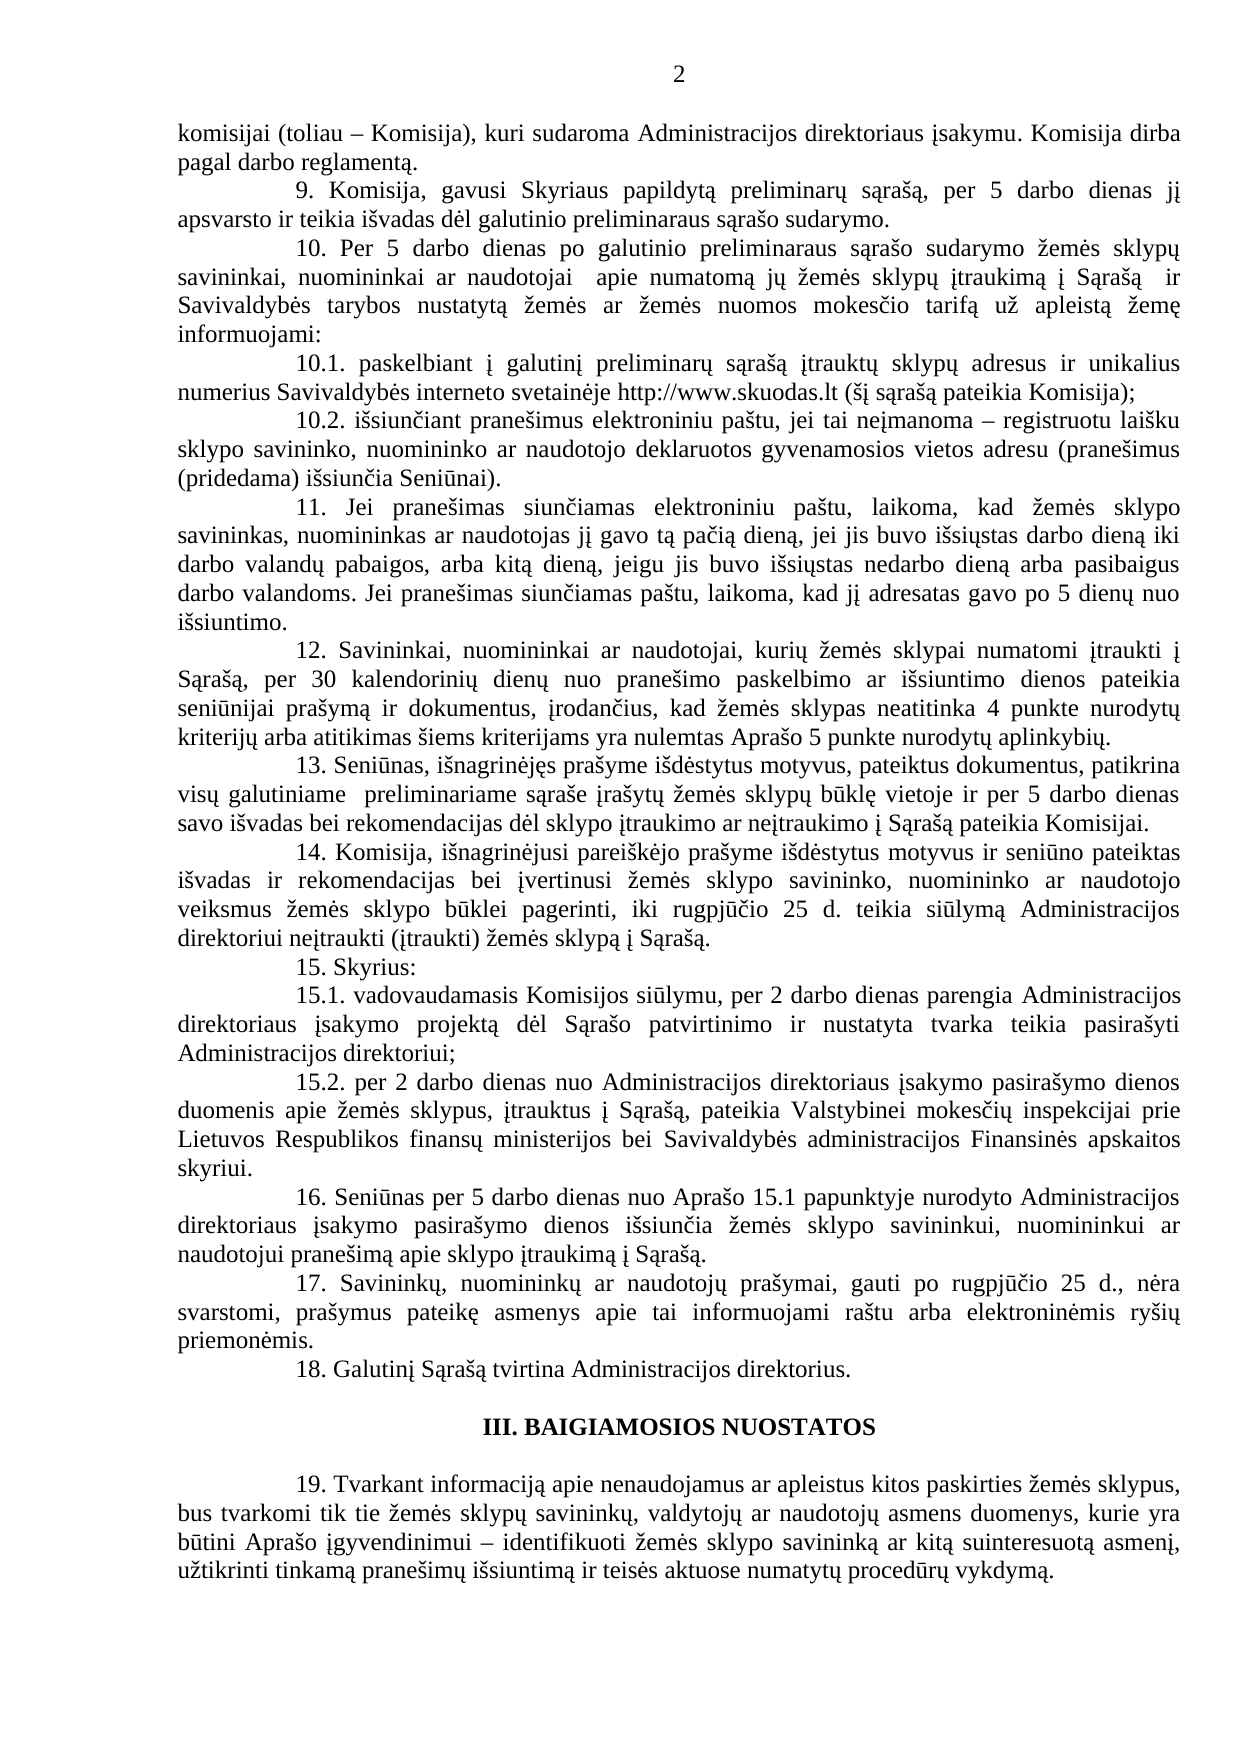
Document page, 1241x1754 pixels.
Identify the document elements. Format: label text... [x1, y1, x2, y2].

text 15.2. per 2 darbo dienas nuo Administracijos direktoriaus įsakymo pasirašymo dienos duomenis apie žemės sklypus, įtrauktus į Sąrašą, pateikia Valstybinei mokesčių inspekcijai prie Lietuvos Respublikos finansų ministerijos bei Savivaldybės administracijos Finansinės apskaitos skyriui. [177, 1067, 1181, 1182]
text 19. Tvarkant informaciją apie nenaudojamus ar apleistus kitos paskirties žemės sklypus, bus tvarkomi tik tie žemės sklypų savininkų, valdytojų ar naudotojų asmens duomenys, kurie yra būtini Aprašo įgyvendinimui – identifikuoti žemės sklypo savininką ar kitą suinteresuotą asmenį, užtikrinti tinkamą pranešimų išsiuntimą ir teisės aktuose numatytų procedūrų vykdymą. [177, 1469, 1181, 1584]
text 12. Savininkai, nuomininkai ar naudotojai, kurių žemės sklypai numatomi įtraukti į Sąrašą, per 30 kalendorinių dienų nuo pranešimo paskelbimo ar išsiuntimo dienos pateikia seniūnijai prašymą ir dokumentus, įrodančius, kad žemės sklypas neatitinka 4 punkte nurodytų kriterijų arba atitikimas šiems kriterijams yra nulemtas Aprašo 5 punkte nurodytų aplinkybių. [177, 636, 1181, 751]
text 10. Per 5 darbo dienas po galutinio preliminaraus sąrašo sudarymo žemės sklypų savininkai, nuomininkai ar naudotojai apie numatomą jų žemės sklypų įtraukimą į Sąrašą ir Savivaldybės tarybos nustatytą žemės ar žemės nuomos mokesčio tarifą už apleistą žemę informuojami: [177, 233, 1181, 348]
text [177, 118, 1181, 176]
text 15.1. vadovaudamasis Komisijos siūlymu, per 2 darbo dienas parengia Administracijos direktoriaus įsakymo projektą dėl Sąrašo patvirtinimo ir nustatyta tvarka teikia pasirašyti Administracijos direktoriui; [177, 981, 1181, 1067]
text 11. Jei pranešimas siunčiamas elektroniniu paštu, laikoma, kad žemės sklypo savininkas, nuomininkas ar naudotojas jį gavo tą pačią dieną, jei jis buvo išsiųstas darbo dieną iki darbo valandų pabaigos, arba kitą dieną, jeigu jis buvo išsiųstas nedarbo dieną arba pasibaigus darbo valandoms. Jei pranešimas siunčiamas paštu, laikoma, kad jį adresatas gavo po 5 dienų nuo išsiuntimo. [177, 492, 1181, 636]
text 17. Savininkų, nuomininkų ar naudotojų prašymai, gauti po rugpjūčio 25 d., nėra svarstomi, prašymus pateikę asmenys apie tai informuojami raštu arba elektroninėmis ryšių priemonėmis. [177, 1268, 1181, 1354]
text 16. Seniūnas per 5 darbo dienas nuo Aprašo 15.1 papunktyje nurodyto Administracijos direktoriaus įsakymo pasirašymo dienos išsiunčia žemės sklypo savininkui, nuomininkui ar naudotojui pranešimą apie sklypo įtraukimą į Sąrašą. [177, 1182, 1181, 1268]
text III. BAIGIAMOSIOS NUOSTATOS [177, 1412, 1181, 1441]
text 14. Komisija, išnagrinėjusi pareiškėjo prašyme išdėstytus motyvus ir seniūno pateiktas išvadas ir rekomendacijas bei įvertinusi žemės sklypo savininko, nuomininko ar naudotojo veiksmus žemės sklypo būklei pagerinti, iki rugpjūčio 25 d. teikia siūlymą Administracijos direktoriui neįtraukti (įtraukti) žemės sklypą į Sąrašą. [177, 837, 1181, 952]
text 10.1. paskelbiant į galutinį preliminarų sąrašą įtrauktų sklypų adresus ir unikalius numerius Savivaldybės interneto svetainėje http://www.skuodas.lt (šį sąrašą pateikia Komisija); [177, 348, 1181, 406]
text 15. Skyrius: [177, 952, 1181, 981]
text 10.2. išsiunčiant pranešimus elektroniniu paštu, jei tai neįmanoma – registruotu laišku sklypo savininko, nuomininko ar naudotojo deklaruotos gyvenamosios vietos adresu (pranešimus (pridedama) išsiunčia Seniūnai). [177, 406, 1181, 492]
text 13. Seniūnas, išnagrinėjęs prašyme išdėstytus motyvus, pateiktus dokumentus, patikrina visų galutiniame preliminariame sąraše įrašytų žemės sklypų būklę vietoje ir per 5 darbo dienas savo išvadas bei rekomendacijas dėl sklypo įtraukimo ar neįtraukimo į Sąrašą pateikia Komisijai. [177, 751, 1181, 837]
text 18. Galutinį Sąrašą tvirtina Administracijos direktorius. [177, 1354, 1181, 1383]
text 9. Komisija, gavusi Skyriaus papildytą preliminarų sąrašą, per 5 darbo dienas jį apsvarsto ir teikia išvadas dėl galutinio preliminaraus sąrašo sudarymo. [177, 176, 1181, 233]
